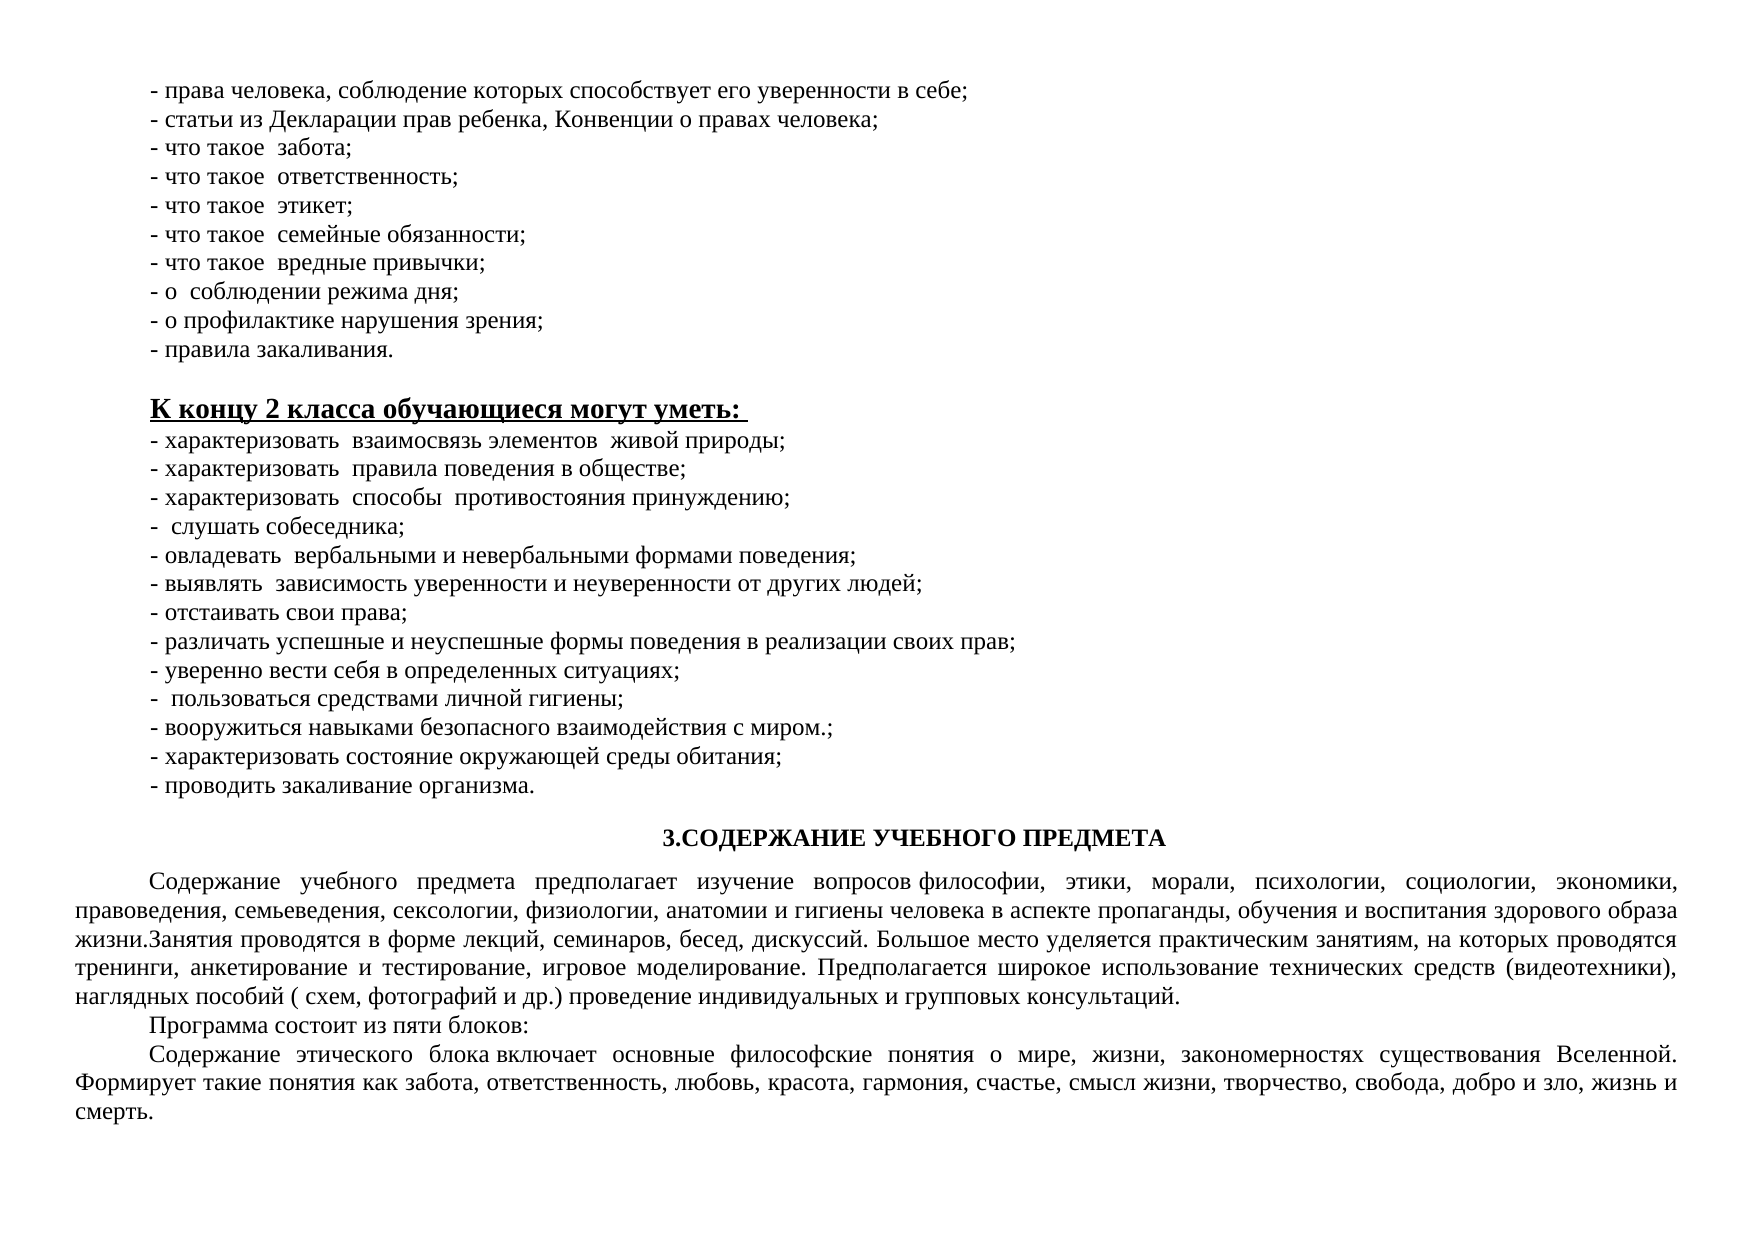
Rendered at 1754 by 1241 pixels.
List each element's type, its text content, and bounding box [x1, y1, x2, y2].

text - характеризовать способы противостояния принуждению; [150, 482, 1679, 511]
text - отстаивать свои права; [150, 597, 1679, 626]
text - проводить закаливание организма. [150, 770, 1679, 798]
text Содержание этического блока включает основные философские понятия о мире, жизни, закономерностях существования Вселенной. Формирует такие понятия как забота, ответственность, любовь, красота, гармония, счастье, смысл жизни, творчество, свобода, добро и зло, жизнь и смерть. [75, 1039, 1679, 1125]
text Программа состоит из пяти блоков: [149, 1010, 1679, 1039]
text - статьи из Декларации прав ребенка, Конвенции о правах человека; [150, 104, 1679, 132]
text - вооружиться навыками безопасного взаимодействия с миром.; [150, 712, 1679, 741]
text - пользоваться средствами личной гигиены; [150, 683, 1679, 712]
text - о соблюдении режима дня; [150, 276, 1679, 305]
text - права человека, соблюдение которых способствует его уверенности в себе; [150, 75, 1679, 104]
text - характеризовать состояние окружающей среды обитания; [150, 741, 1679, 770]
text - уверенно вести себя в определенных ситуациях; [150, 655, 1679, 683]
text - правила закаливания. [150, 334, 1679, 362]
text - что такое ответственность; [150, 161, 1679, 190]
text - характеризовать правила поведения в обществе; [150, 453, 1679, 482]
text - о профилактике нарушения зрения; [150, 305, 1679, 334]
text - различать успешные и неуспешные формы поведения в реализации своих прав; [150, 626, 1679, 655]
text К концу 2 класса обучающиеся могут уметь: [150, 391, 1679, 425]
text - характеризовать взаимосвязь элементов живой природы; [150, 425, 1679, 453]
text - что такое забота; [150, 132, 1679, 161]
text - что такое этикет; [150, 190, 1679, 219]
text - овладевать вербальными и невербальными формами поведения; [150, 540, 1679, 568]
text Содержание учебного предмета предполагает изучение вопросов философии, этики, морали, психологии, социологии, экономики, правоведения, семьеведения, сексологии, физиологии, анатомии и гигиены человека в аспекте пропаганды, обучения и воспитания здорового образа жизни.Занятия проводятся в форме лекций, семинаров, бесед, дискуссий. Большое место уделяется практическим занятиям, на которых проводятся тренинги, анкетирование и тестирование, игровое моделирование. Предполагается широкое использование технических средств (видеотехники), наглядных пособий ( схем, фотографий и др.) проведение индивидуальных и групповых консультаций. [75, 866, 1679, 1010]
text - выявлять зависимость уверенности и неуверенности от других людей; [150, 568, 1679, 597]
text - что такое вредные привычки; [150, 247, 1679, 276]
text - что такое семейные обязанности; [150, 219, 1679, 247]
text 3.Содержание учебного предмета [150, 823, 1679, 852]
text - слушать собеседника; [150, 511, 1679, 540]
